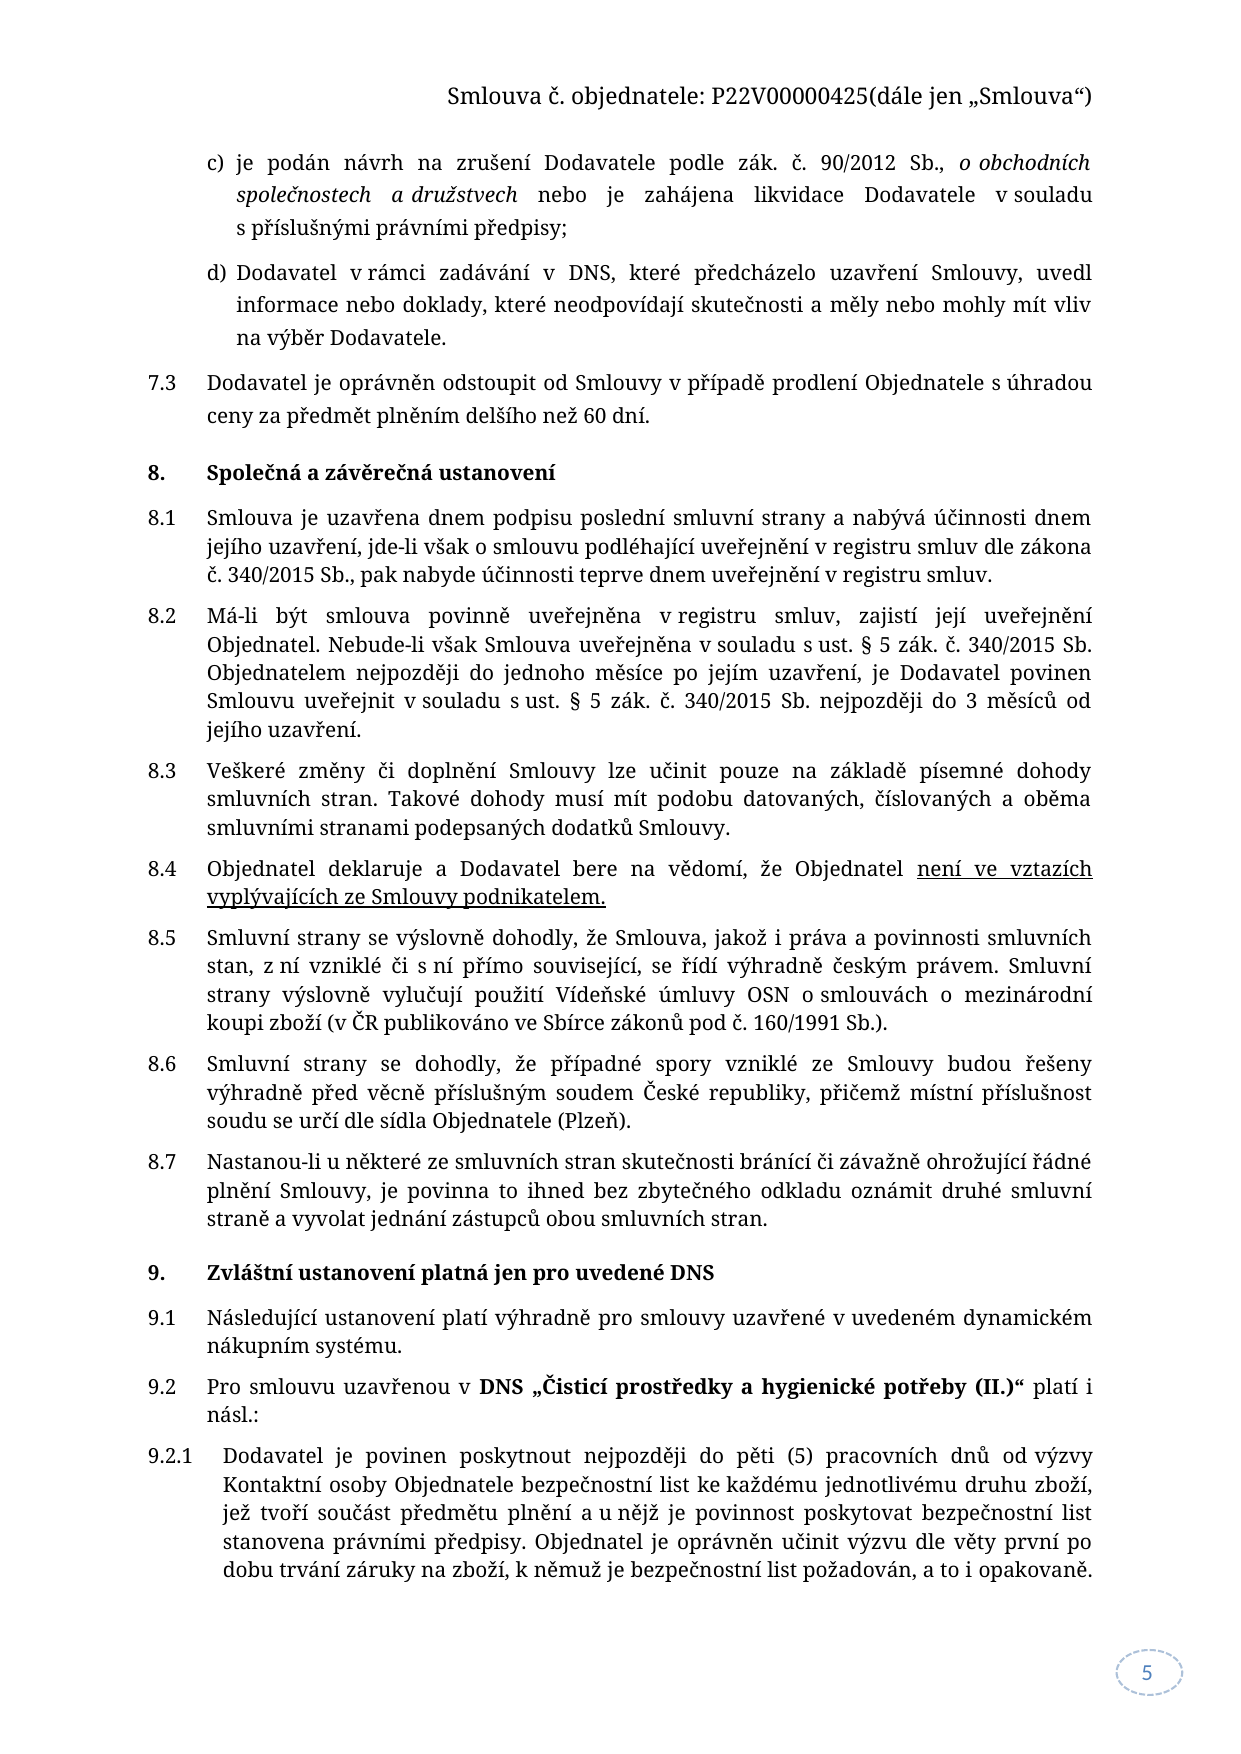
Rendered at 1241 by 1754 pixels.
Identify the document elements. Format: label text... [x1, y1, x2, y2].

list Smluvní strany se dohodly, že případné spory vzniklé ze Smlouvy budou řešeny výhradně před věcně příslušným soudem České republiky, přičemž místní příslušnost soudu se určí dle sídla Objednatele (Plzeň). [148, 1049, 1093, 1135]
list Nastanou-li u některé ze smluvních stran skutečnosti bránící či závažně ohrožující řádné plnění Smlouvy, je povinna to ihned bez zbytečného odkladu oznámit druhé smluvní straně a vyvolat jednání zástupců obou smluvních stran. [148, 1147, 1093, 1233]
list Pro smlouvu uzavřenou v DNS „Čisticí prostředky a hygienické potřeby (II.)“ platí i násl.: [148, 1372, 1093, 1429]
list Následující ustanovení platí výhradně pro smlouvy uzavřené v uvedeném dynamickém nákupním systému. [148, 1303, 1093, 1359]
list Dodavatel v rámci zadávání v DNS, které předcházelo uzavření Smlouvy, uvedl informace nebo doklady, které neodpovídají skutečnosti a měly nebo mohly mít vliv na výběr Dodavatele. [207, 258, 1093, 352]
list Objednatel deklaruje a Dodavatel bere na vědomí, že Objednatel není ve vztazích vyplývajících ze Smlouvy podnikatelem. [148, 854, 1093, 911]
list je podán návrh na zrušení Dodavatele podle zák. č. 90/2012 Sb., o obchodních společnostech a družstvech nebo je zahájena likvidace Dodavatele v souladu s příslušnými právními předpisy; [207, 148, 1093, 241]
list Má-li být smlouva povinně uveřejněna v registru smluv, zajistí její uveřejnění Objednatel. Nebude-li však Smlouva uveřejněna v souladu s ust. § 5 zák. č. 340/2015 Sb. Objednatelem nejpozději do jednoho měsíce po jejím uzavření, je Dodavatel povinen Smlouvu uveřejnit v souladu s ust. § 5 zák. č. 340/2015 Sb. nejpozději do 3 měsíců od jejího uzavření. [148, 601, 1093, 743]
list Veškeré změny či doplnění Smlouvy lze učinit pouze na základě písemné dohody smluvních stran. Takové dohody musí mít podobu datovaných, číslovaných a oběma smluvními stranami podepsaných dodatků Smlouvy. [148, 756, 1093, 841]
list Společná a závěrečná ustanovení [148, 458, 1093, 487]
list Dodavatel je oprávněn odstoupit od Smlouvy v případě prodlení Objednatele s úhradou ceny za předmět plněním delšího než 60 dní. [148, 368, 1093, 429]
list Smluvní strany se výslovně dohodly, že Smlouva, jakož i práva a povinnosti smluvních stan, z ní vzniklé či s ní přímo související, se řídí výhradně českým právem. Smluvní strany výslovně vylučují použití Vídeňské úmluvy OSN o smlouvách o mezinárodní koupi zboží (v ČR publikováno ve Sbírce zákonů pod č. 160/1991 Sb.). [148, 923, 1093, 1037]
list Zvláštní ustanovení platná jen pro uvedené DNS [148, 1258, 1093, 1286]
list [148, 1441, 1093, 1584]
list Smlouva je uzavřena dnem podpisu poslední smluvní strany a nabývá účinnosti dnem jejího uzavření, jde-li však o smlouvu podléhající uveřejnění v registru smluv dle zákona č. 340/2015 Sb., pak nabyde účinnosti teprve dnem uveřejnění v registru smluv. [148, 503, 1093, 589]
